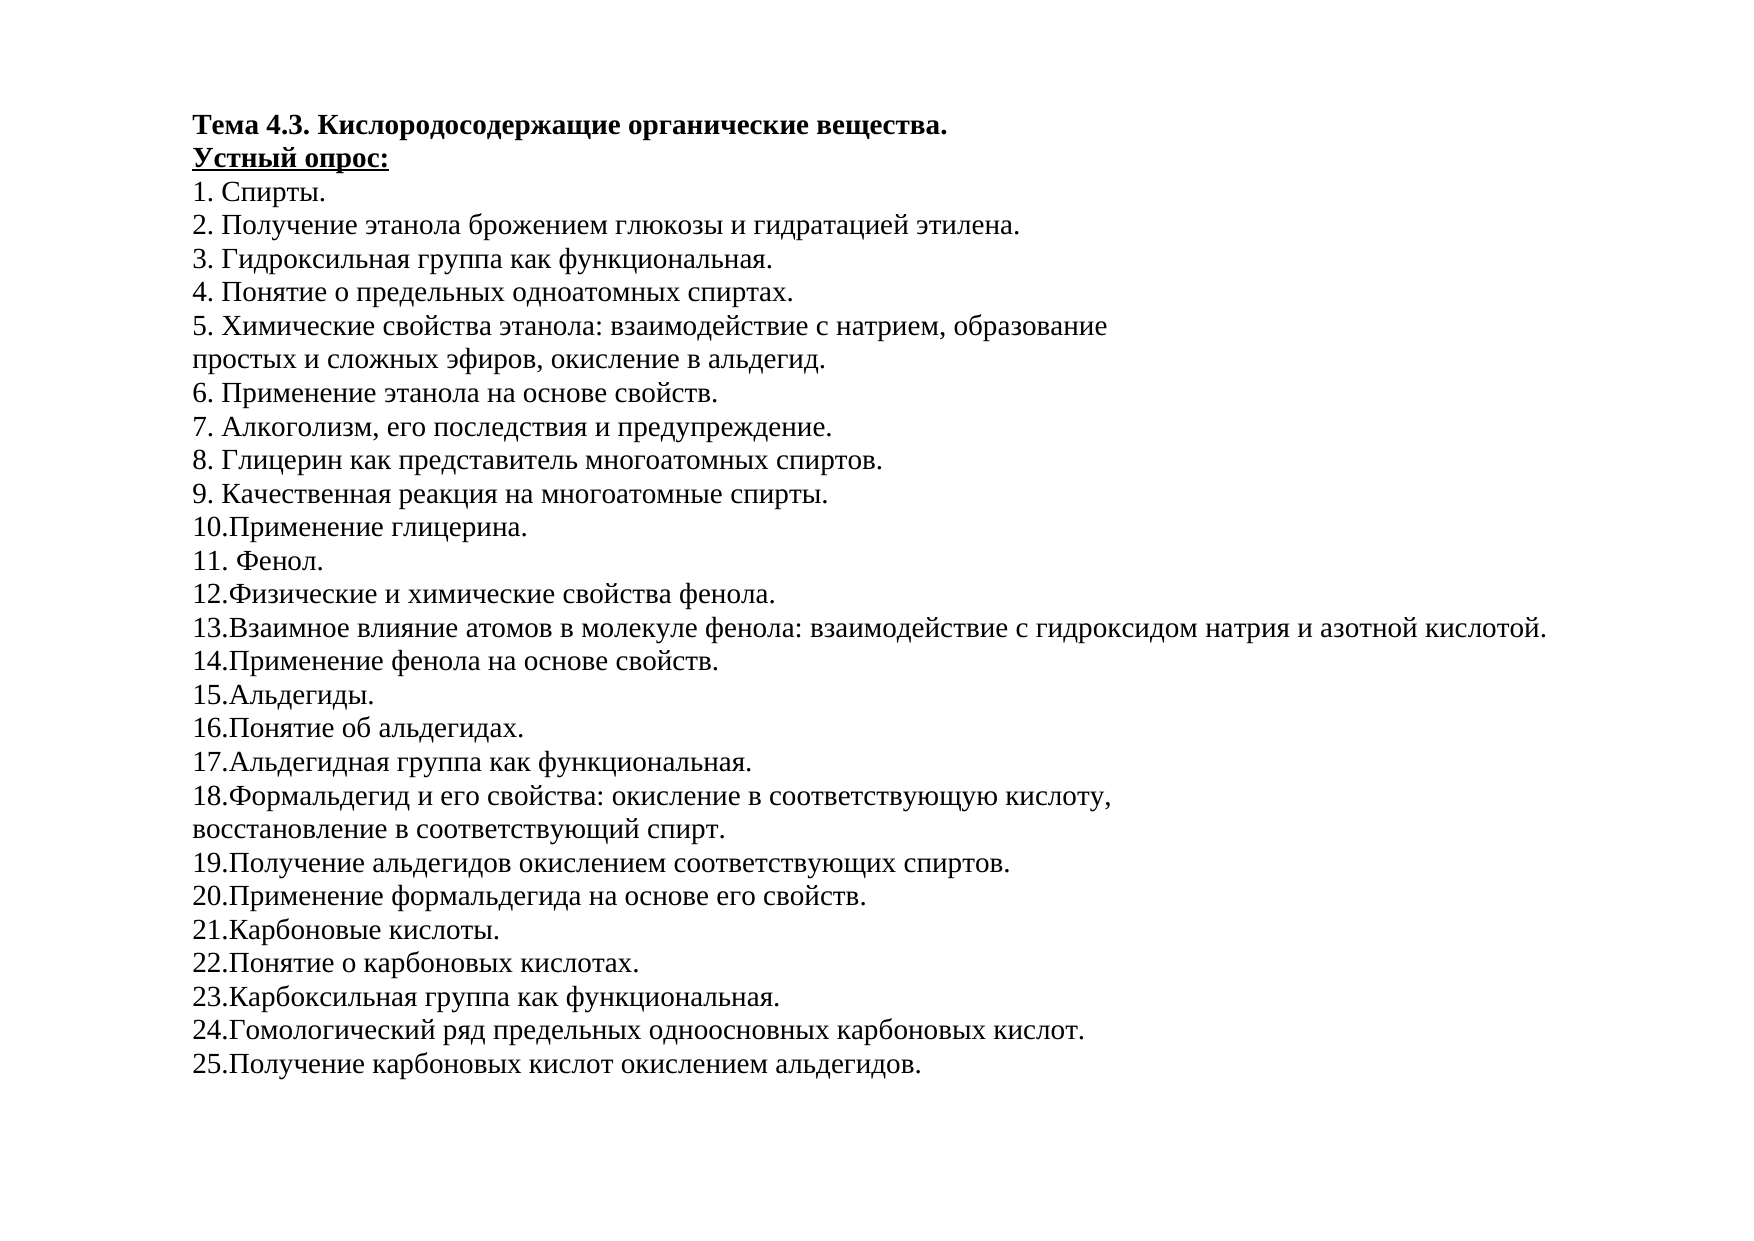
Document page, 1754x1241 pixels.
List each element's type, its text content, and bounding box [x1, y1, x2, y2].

text 14.Применение фенола на основе свойств. [118, 643, 1636, 677]
text 21.Карбоновые кислоты. [118, 912, 1636, 945]
text 10.Применение глицерина. [118, 509, 1636, 543]
text 13.Взаимное влияние атомов в молекуле фенола: взаимодействие с гидроксидом натрия и азотной кислотой. [118, 610, 1636, 643]
text 5. Химические свойства этанола: взаимодействие с натрием, образование [118, 308, 1636, 342]
text 2. Получение этанола брожением глюкозы и гидратацией этилена. [118, 207, 1636, 241]
text 23.Карбоксильная группа как функциональная. [118, 979, 1636, 1012]
text Устный опрос: [118, 140, 1636, 174]
text восстановление в соответствующий спирт. [118, 811, 1636, 845]
text 7. Алкоголизм, его последствия и предупреждение. [118, 409, 1636, 442]
text Тема 4.3. Кислородосодержащие органические вещества. [118, 107, 1636, 140]
text 6. Применение этанола на основе свойств. [118, 375, 1636, 409]
text 9. Качественная реакция на многоатомные спирты. [118, 476, 1636, 509]
text 12.Физические и химические свойства фенола. [118, 576, 1636, 610]
text 3. Гидроксильная группа как функциональная. [118, 241, 1636, 274]
text простых и сложных эфиров, окисление в альдегид. [118, 342, 1636, 375]
text 1. Спирты. [118, 174, 1636, 207]
text 15.Альдегиды. [118, 677, 1636, 711]
text 25.Получение карбоновых кислот окислением альдегидов. [118, 1046, 1636, 1079]
text 24.Гомологический ряд предельных одноосновных карбоновых кислот. [118, 1012, 1636, 1046]
text 18.Формальдегид и его свойства: окисление в соответствующую кислоту, [118, 778, 1636, 811]
text 19.Получение альдегидов окислением соответствующих спиртов. [118, 845, 1636, 878]
text 8. Глицерин как представитель многоатомных спиртов. [118, 442, 1636, 476]
text 22.Понятие о карбоновых кислотах. [118, 945, 1636, 979]
text 11. Фенол. [118, 543, 1636, 576]
text 16.Понятие об альдегидах. [118, 711, 1636, 744]
text 4. Понятие о предельных одноатомных спиртах. [118, 274, 1636, 308]
text 17.Альдегидная группа как функциональная. [118, 744, 1636, 778]
text 20.Применение формальдегида на основе его свойств. [118, 878, 1636, 912]
